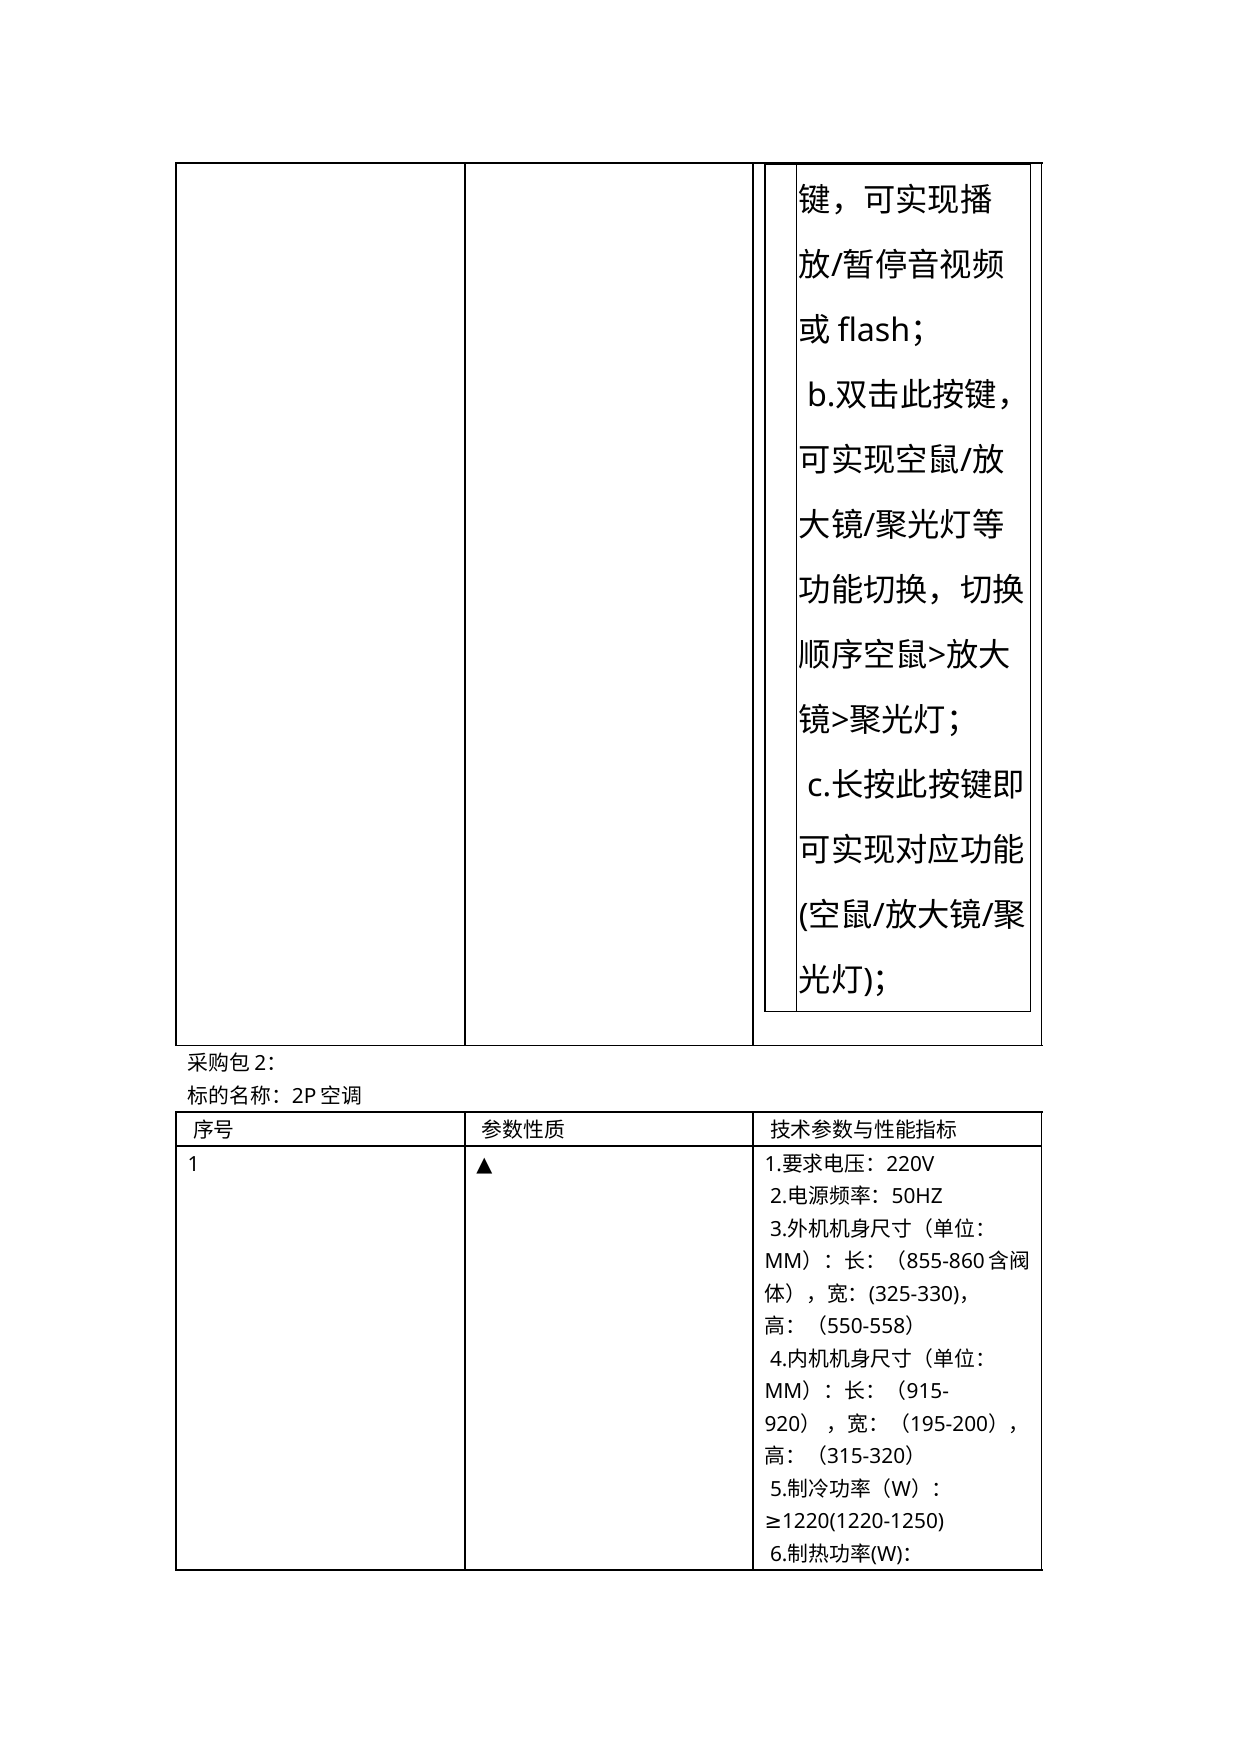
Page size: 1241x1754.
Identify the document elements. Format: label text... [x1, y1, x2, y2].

table_header 技术参数与性能指标 [754, 1113, 1041, 1145]
table_cell 1 [177, 1147, 464, 1569]
table_cell [466, 164, 752, 1045]
table_cell [754, 164, 1041, 1045]
text 标的名称：2P空调 [187, 1079, 1053, 1111]
table_header 序号 [177, 1113, 464, 1145]
table_cell 1 [177, 164, 464, 1045]
table_header 参数性质 [466, 1113, 752, 1145]
table_cell ▲ [466, 1147, 752, 1569]
text 采购包2： [187, 1046, 1053, 1079]
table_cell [754, 1147, 1041, 1569]
